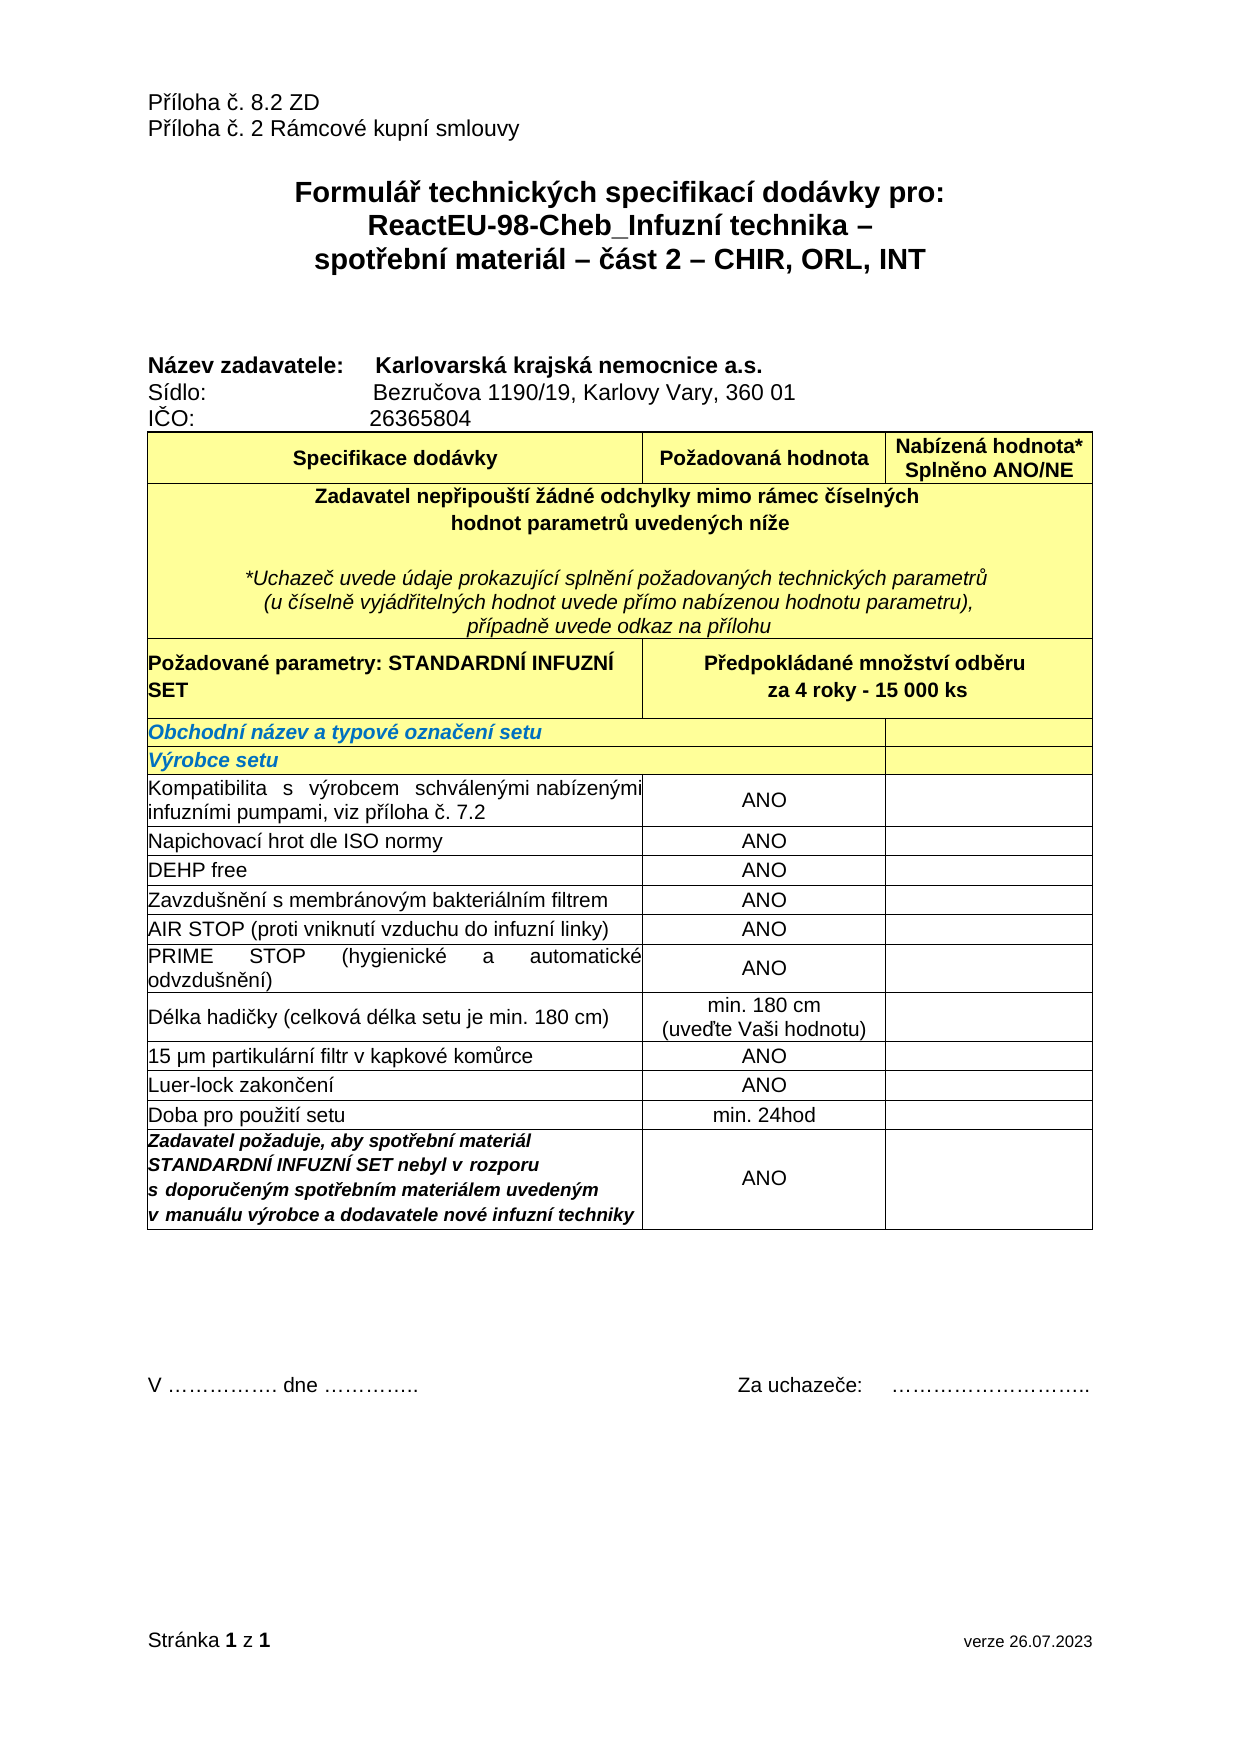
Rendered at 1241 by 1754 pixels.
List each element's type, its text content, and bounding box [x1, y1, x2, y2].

table_cell [886, 719, 1092, 746]
table_cell PRIME STOP (hygienické a automatické odvzdušnění) [148, 945, 642, 992]
table_cell ANO [643, 1130, 885, 1229]
table_cell Napichovací hrot dle ISO normy [148, 827, 642, 855]
table_cell Zadavatel požaduje, aby spotřební materiál STANDARDNÍ INFUZNÍ SET nebyl v rozporu s doporučeným spotřebním materiálem uvedeným v manuálu výrobce a dodavatele nové infuzní techniky [148, 1130, 642, 1229]
table_cell Luer-lock zakončení [148, 1071, 642, 1099]
table_cell min. 24hod [643, 1101, 885, 1129]
table_cell ANO [643, 1071, 885, 1099]
table_cell [886, 1130, 1092, 1229]
table_cell min. 180 cm (uveďte Vaši hodnotu) [643, 993, 885, 1041]
table_cell ANO [643, 945, 885, 992]
table_cell ANO [643, 827, 885, 855]
table_cell Zavzdušnění s membránovým bakteriálním filtrem [148, 886, 642, 914]
table_cell [886, 827, 1092, 855]
table_cell ANO [643, 775, 885, 826]
table_header Specifikace dodávky [148, 433, 642, 483]
table_cell [886, 915, 1092, 944]
table_cell Kompatibilita s výrobcem schválenými nabízenými infuzními pumpami, viz příloha č. 7.2 [148, 775, 642, 826]
table_cell Předpokládané množství odběru za 4 roky - 15 000 ks [643, 639, 1092, 718]
table_cell Obchodní název a typové označení setu [148, 719, 885, 746]
table_cell Zadavatel nepřipouští žádné odchylky mimo rámec číselných hodnot parametrů uvedených níže *Uchazeč uvede údaje prokazující splnění požadovaných technických parametrů (u číselně vyjádřitelných hodnot uvede přímo nabízenou hodnotu parametru), případně uvede odkaz na přílohu [148, 484, 1092, 638]
table_cell [886, 747, 1092, 774]
table_cell Požadované parametry: STANDARDNÍ INFUZNÍ SET [148, 639, 642, 718]
table_header Požadovaná hodnota [643, 433, 885, 483]
table_cell [886, 945, 1092, 992]
table_cell 15 μm partikulární filtr v kapkové komůrce [148, 1042, 642, 1070]
table_cell ANO [643, 1042, 885, 1070]
table_cell AIR STOP (proti vniknutí vzduchu do infuzní linky) [148, 915, 642, 944]
table_cell Doba pro použití setu [148, 1101, 642, 1129]
text V ……………. dne ………….. Za uchazeče: ……………………….. [148, 1373, 1093, 1397]
table_cell Výrobce setu [148, 747, 885, 774]
table_header Nabízená hodnota* Splněno ANO/NE [886, 433, 1092, 483]
table_cell Délka hadičky (celková délka setu je min. 180 cm) [148, 993, 642, 1041]
table_cell ANO [643, 915, 885, 944]
table_cell [886, 1071, 1092, 1099]
table_cell [886, 1042, 1092, 1070]
table_cell [886, 775, 1092, 826]
table_cell [886, 886, 1092, 914]
table_cell ANO [643, 886, 885, 914]
table_cell [886, 856, 1092, 885]
table_cell ANO [643, 856, 885, 885]
table_cell [886, 1101, 1092, 1129]
table_cell [886, 993, 1092, 1041]
table_cell DEHP free [148, 856, 642, 885]
